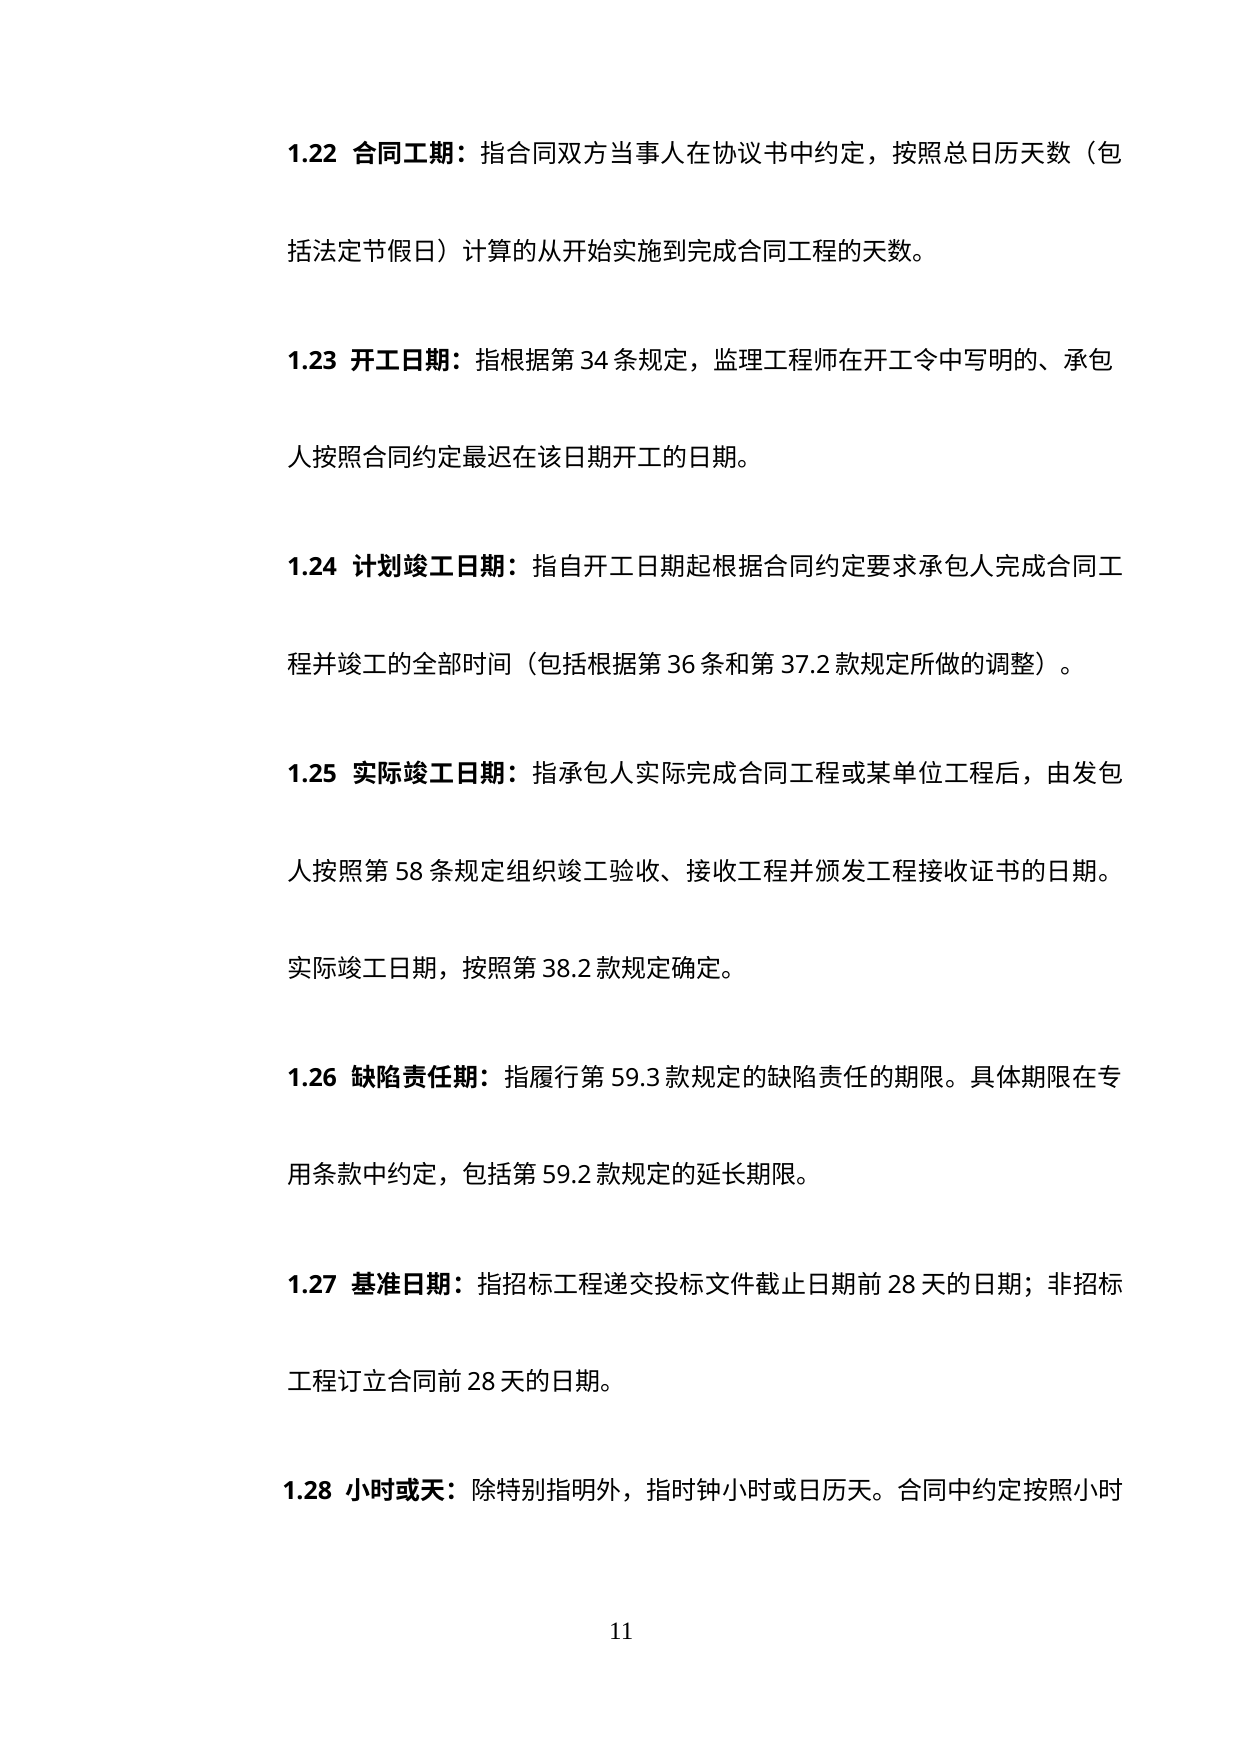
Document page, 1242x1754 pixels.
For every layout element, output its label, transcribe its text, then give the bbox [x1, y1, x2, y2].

text 1.26 缺陷责任期：指履行第59.3款规定的缺陷责任的期限。具体期限在专用条款中约定，包括第59.2款规定的延长期限。 [287, 1043, 1123, 1206]
text 1.25 实际竣工日期：指承包人实际完成合同工程或某单位工程后，由发包人按照第58条规定组织竣工验收、接收工程并颁发工程接收证书的日期。实际竣工日期，按照第38.2款规定确定。 [287, 739, 1123, 999]
text 1.27 基准日期：指招标工程递交投标文件截止日期前28天的日期；非招标工程订立合同前28天的日期。 [287, 1250, 1123, 1412]
text 1.23 开工日期：指根据第34条规定，监理工程师在开工令中写明的、承包人按照合同约定最迟在该日期开工的日期。 [287, 326, 1123, 488]
text 1.24 计划竣工日期：指自开工日期起根据合同约定要求承包人完成合同工程并竣工的全部时间（包括根据第36条和第37.2款规定所做的调整）。 [287, 532, 1123, 695]
text 1.22 合同工期：指合同双方当事人在协议书中约定，按照总日历天数（包括法定节假日）计算的从开始实施到完成合同工程的天数。 [287, 119, 1123, 282]
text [282, 1456, 1123, 1521]
